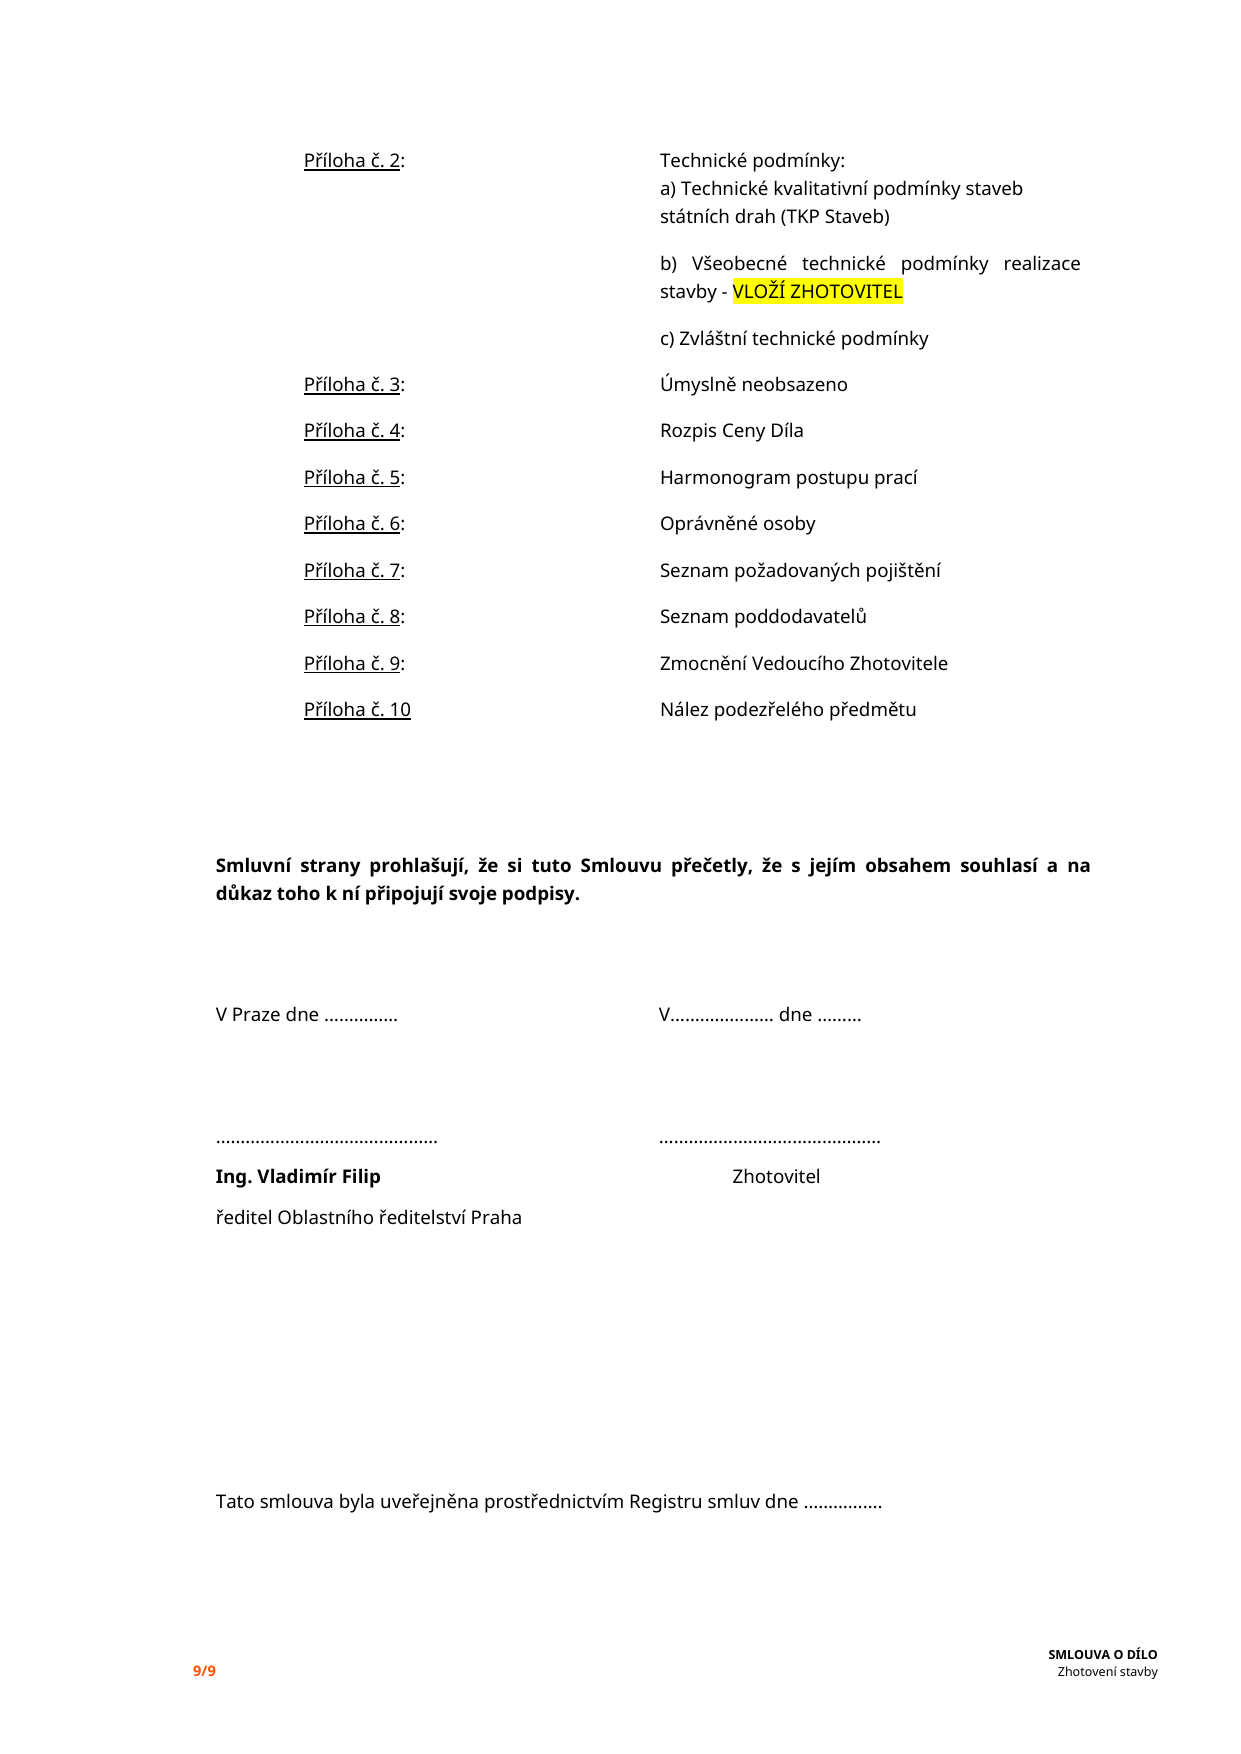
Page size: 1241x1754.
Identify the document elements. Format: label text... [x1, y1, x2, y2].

text Smluvní strany prohlašují, že si tuto Smlouvu přečetly, že s jejím obsahem souhlasí a na důkaz toho k ní připojují svoje podpisy. [216, 852, 1093, 906]
table_cell Rozpis Ceny Díla [572, 418, 1093, 464]
table_cell Příloha č. 4: [216, 418, 572, 464]
table_cell Příloha č. 3: [216, 371, 572, 418]
table_cell Úmyslně neobsazeno [572, 371, 1093, 418]
table_cell Oprávněné osoby [572, 511, 1093, 557]
text ředitel Oblastního ředitelství Praha [216, 1204, 1093, 1230]
table_cell Příloha č. 6: [216, 511, 572, 557]
table_cell Technické podmínky: a) Technické kvalitativní podmínky staveb státních drah (TKP Staveb) b) Všeobecné technické podmínky realizace stavby - VLOŽÍ ZHOTOVITEL c) Zvláštní technické podmínky [572, 148, 1093, 371]
text Ing. Vladimír Filip Zhotovitel [216, 1164, 1093, 1189]
table_cell Seznam požadovaných pojištění [572, 557, 1093, 603]
text Tato smlouva byla uveřejněna prostřednictvím Registru smluv dne ……………. [216, 1488, 1093, 1513]
text ……………………………………… ……………………………………… [216, 1123, 1093, 1149]
table_cell Příloha č. 2: [216, 148, 572, 371]
table_cell Seznam poddodavatelů Zmocnění Vedoucího Zhotovitele Nález podezřelého předmětu [572, 603, 1093, 743]
table_cell Harmonogram postupu prací [572, 464, 1093, 511]
table_cell Příloha č. 5: [216, 464, 572, 511]
table_cell Příloha č. 7: [216, 557, 572, 603]
table_cell Příloha č. 8: Příloha č. 9: Příloha č. 10 [216, 603, 572, 743]
text V Praze dne …………… V………………… dne ……… [216, 1002, 1093, 1027]
